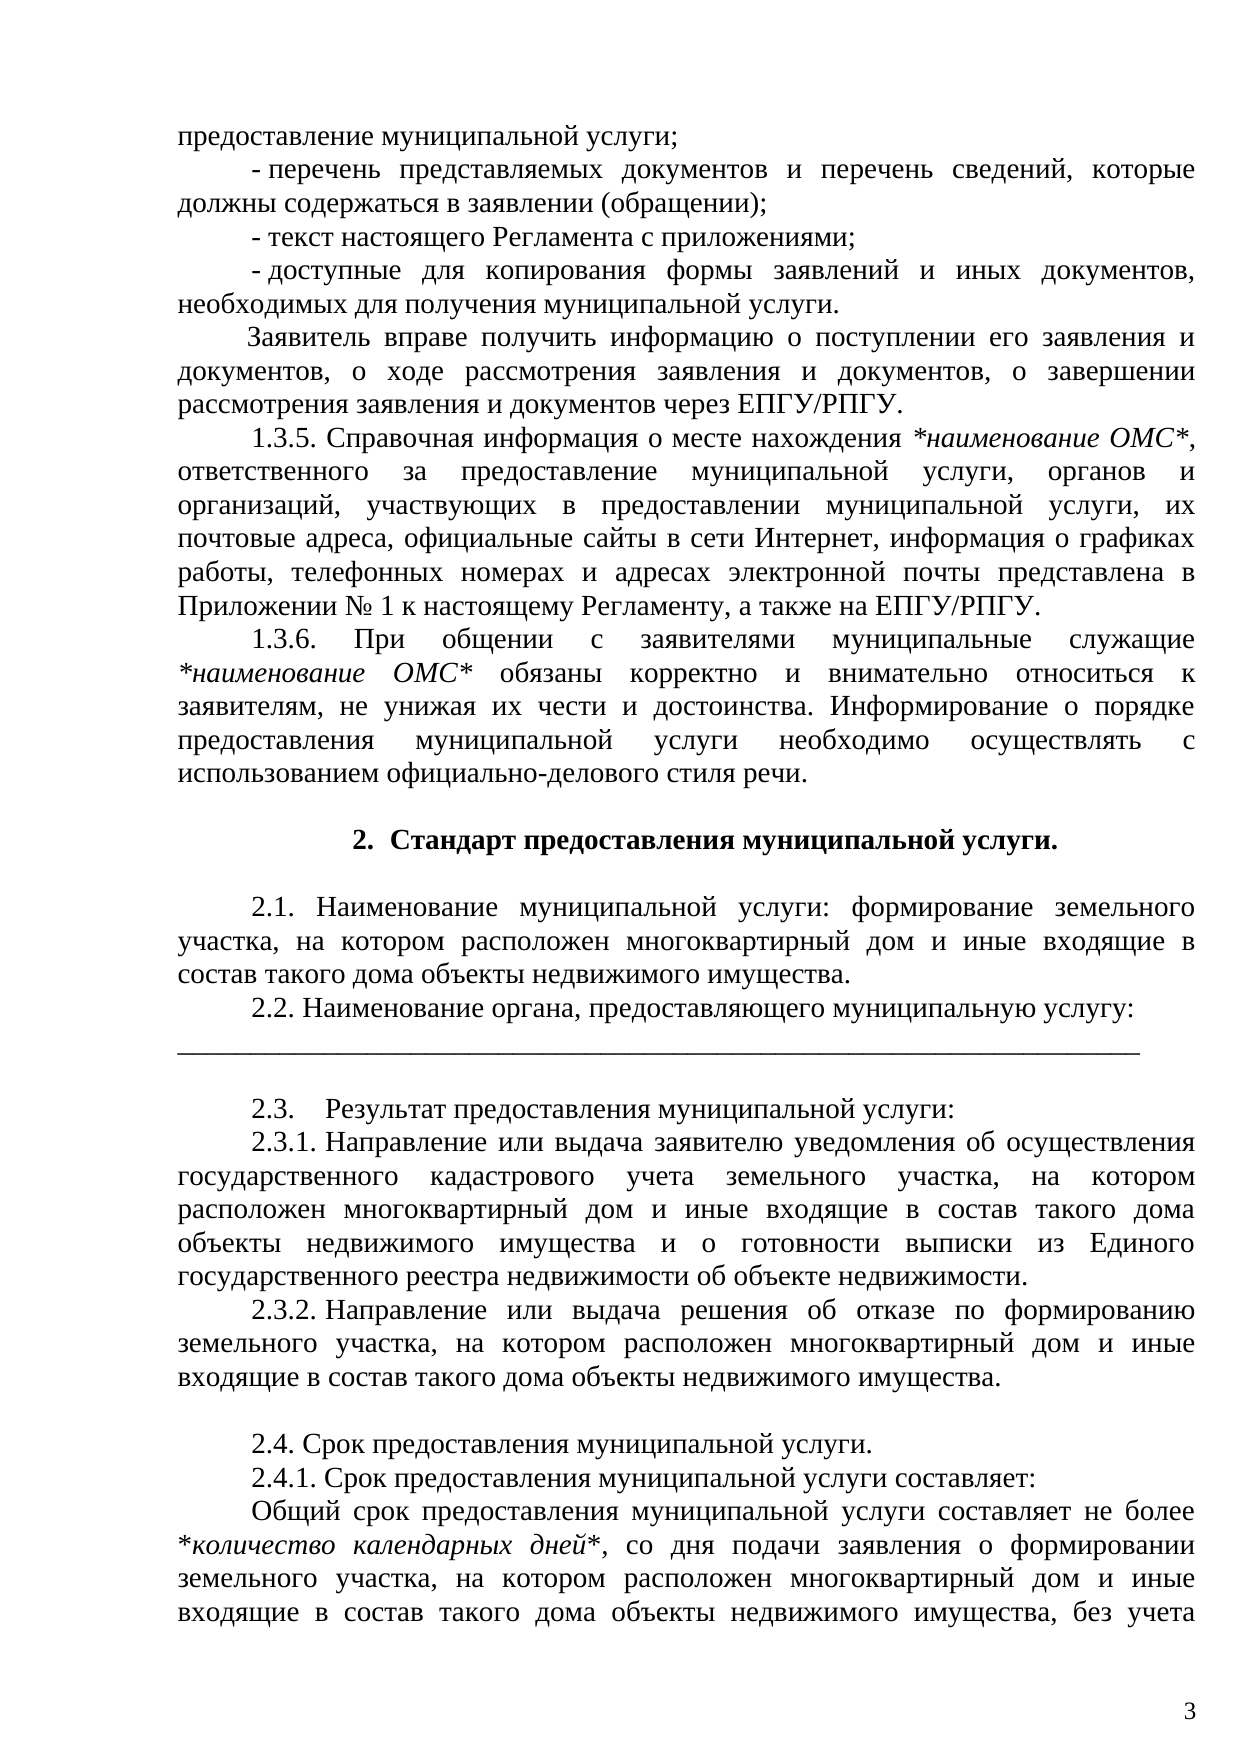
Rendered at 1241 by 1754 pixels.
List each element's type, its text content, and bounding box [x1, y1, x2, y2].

text 1.3.5. Справочная информация о месте нахождения *наименование ОМС*, ответственного за предоставление муниципальной услуги, органов и организаций, участвующих в предоставлении муниципальной услуги, их почтовые адреса, официальные сайты в сети Интернет, информация о графиках работы, телефонных номерах и адресах электронной почты представлена в Приложении № 1 к настоящему Регламенту, а также на ЕПГУ/РПГУ. [177, 420, 1196, 621]
text - доступные для копирования формы заявлений и иных документов, необходимых для получения муниципальной услуги. [177, 252, 1196, 319]
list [177, 1493, 1196, 1627]
list Направление или выдача заявителю уведомления об осуществления государственного кадастрового учета земельного участка, на котором расположен многоквартирный дом и иные входящие в состав такого дома объекты недвижимого имущества и о готовности выписки из Единого государственного реестра недвижимости об объекте недвижимости. [177, 1124, 1196, 1292]
list 2.1. Наименование муниципальной услуги: формирование земельного участка, на котором расположен многоквартирный дом и иные входящие в состав такого дома объекты недвижимого имущества. [177, 889, 1196, 990]
text - перечень представляемых документов и перечень сведений, которые должны содержаться в заявлении (обращении); [177, 152, 1196, 219]
text Заявитель вправе получить информацию о поступлении его заявления и документов, о ходе рассмотрения заявления и документов, о завершении рассмотрения заявления и документов через ЕПГУ/РПГУ. [177, 319, 1196, 420]
list Направление или выдача решения об отказе по формированию земельного участка, на котором расположен многоквартирный дом и иные входящие в состав такого дома объекты недвижимого имущества. [177, 1292, 1196, 1393]
list 2.4.1. Срок предоставления муниципальной услуги составляет: [177, 1460, 1196, 1493]
text 2.4. Срок предоставления муниципальной услуги. [177, 1426, 1196, 1460]
list Стандарт предоставления муниципальной услуги. [215, 822, 1196, 856]
list Результат предоставления муниципальной услуги: [177, 1091, 1196, 1124]
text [177, 118, 1196, 152]
text 2.2. Наименование органа, предоставляющего муниципальную услугу: [177, 990, 1196, 1024]
text - текст настоящего Регламента с приложениями; [177, 219, 1196, 252]
text 1.3.6. При общении с заявителями муниципальные служащие *наименование ОМС* обязаны корректно и внимательно относиться к заявителям, не унижая их чести и достоинства. Информирование о порядке предоставления муниципальной услуги необходимо осуществлять с использованием официально-делового стиля речи. [177, 621, 1196, 789]
text __________________________________________________________________ [177, 1024, 1196, 1057]
